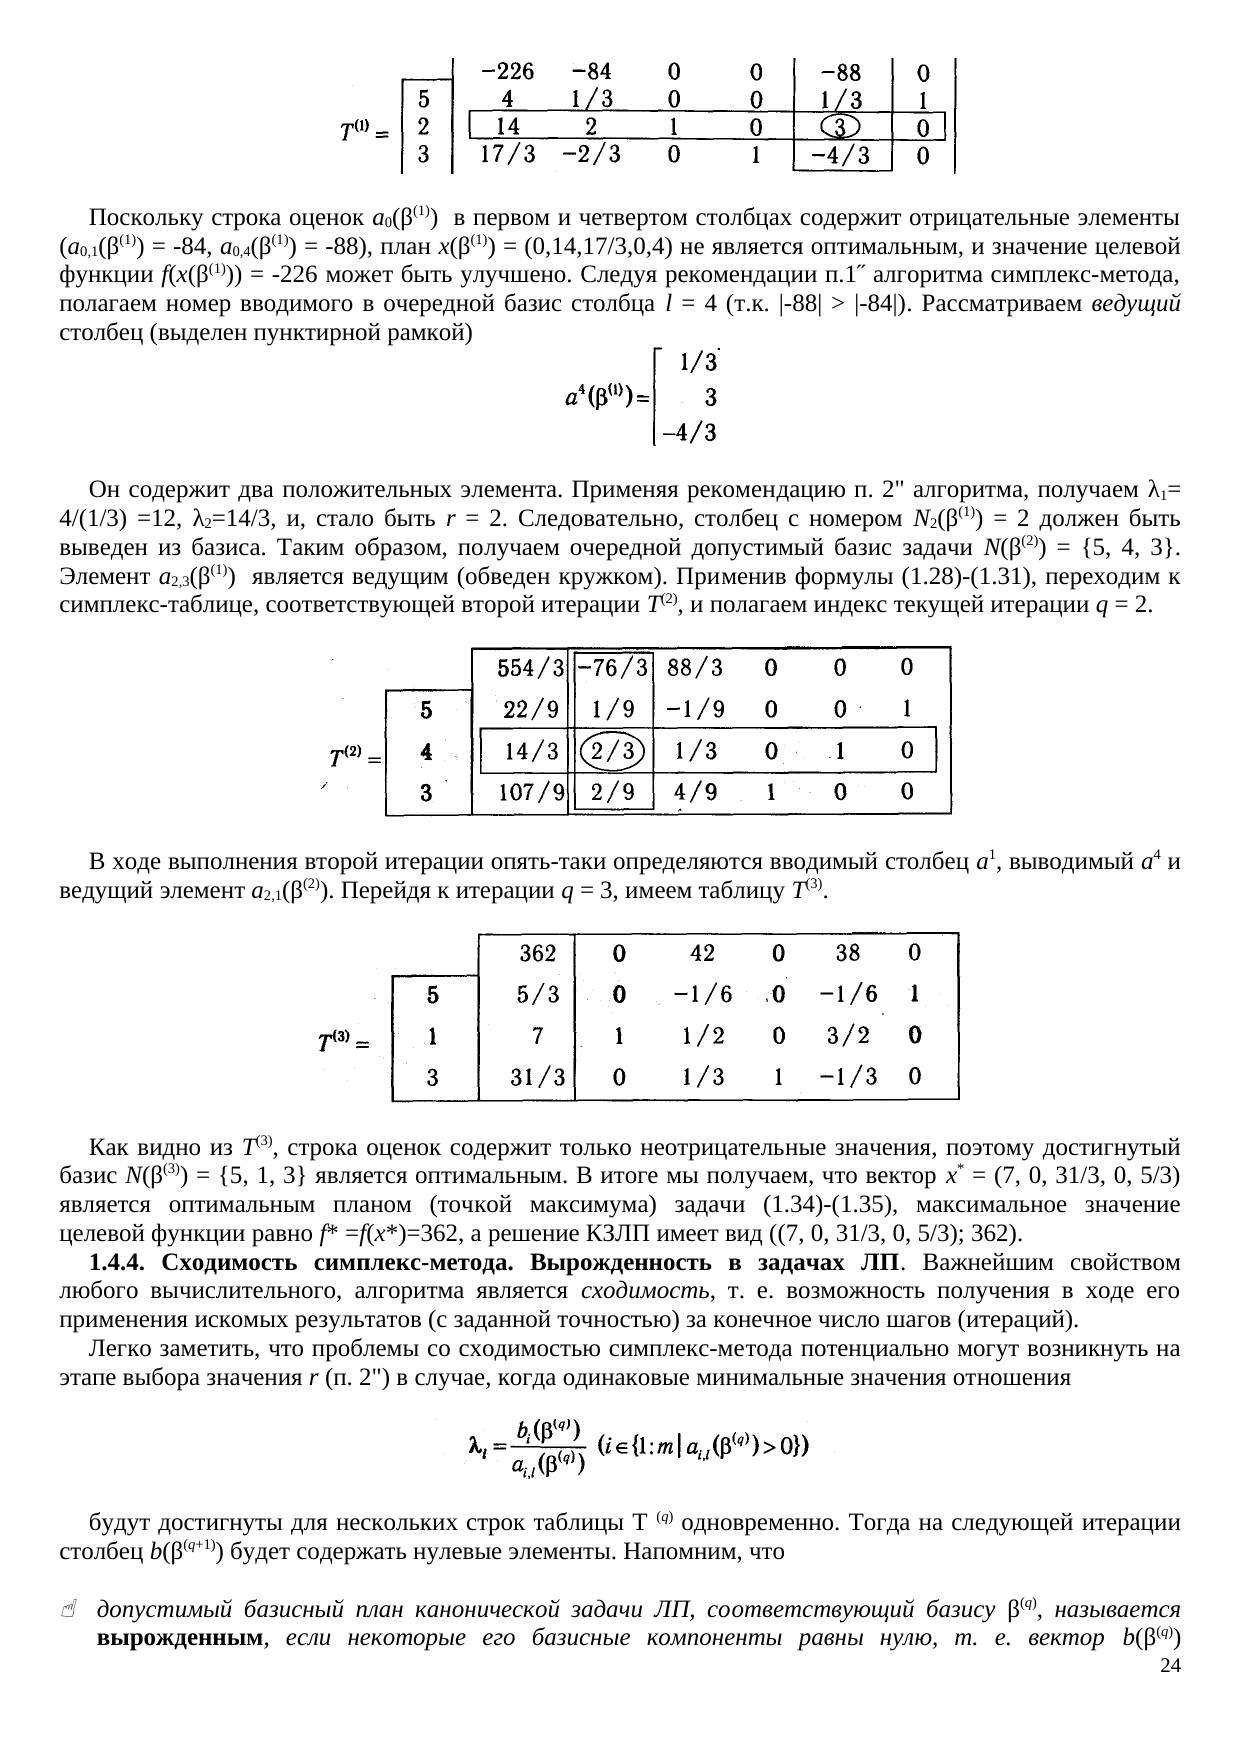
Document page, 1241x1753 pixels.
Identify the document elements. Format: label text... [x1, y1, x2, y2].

picture [316, 646, 953, 818]
text 1.4.4. Сходимость симплекс-метода. Вырожденность в задачах ЛП. Важнейшим свойством любого вычислительного, алгоритма является сходимость, т. е. возможность получения в ходе его применения искомых результатов (с заданной точностью) за конечное число шагов (итераций). [59, 1247, 1181, 1333]
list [59, 1594, 1181, 1651]
text будут достигнуты для нескольких строк таблицы Т (q) одновременно. Тогда на следующей итерации столбец b(β(q+1)) будет содержать нулевые элементы. Напомним, что [59, 1507, 1181, 1565]
text Как видно из T(3), строка оценок содержит только неотрицательные значения, поэтому достигнутый базис N(β(3)) = {5, 1, 3} является оптимальным. В итоге мы получаем, что вектор х* = (7, 0, 31/3, 0, 5/3) является оптимальным планом (точкой максимума) задачи (1.34)-(1.35), максимальное значение целевой функции равно f* =f(х*)=362, а решение КЗЛП имеет вид ((7, 0, 31/3, 0, 5/3); 362). [59, 1132, 1181, 1247]
text Легко заметить, что проблемы со сходимостью симплекс-метода потенциально могут возникнуть на этапе выбора значения r (п. 2") в случае, когда одинаковые минимальные значения отношения [59, 1333, 1181, 1390]
text Он содержит два положительных элемента. Применяя рекомендацию п. 2" алгоритма, получаем λ1= 4/(1/3) =12, λ2=14/3, и, стало быть r = 2. Следовательно, столбец с номером N2(β(1)) = 2 должен быть выведен из базиса. Таким образом, получаем очередной допустимый базис задачи N(β(2)) = {5, 4, 3}. Элемент a2,3(β(1)) является ведущим (обведен кружком). Применив формулы (1.28)-(1.31), переходим к симплекс-таблице, соответствующей второй итерации T(2), и полагаем индекс текущей итерации q = 2. [59, 474, 1181, 618]
picture [309, 932, 961, 1103]
text В ходе выполнения второй итерации опять-таки определяются вводимый столбец а1, выводимый а4 и ведущий элемент a2,1(β(2)). Перейдя к итерации q = 3, имеем таблицу T(3). [59, 846, 1181, 904]
picture [433, 1419, 837, 1479]
picture [299, 58, 971, 174]
picture [550, 345, 720, 446]
text Поскольку строка оценок a0(β(1)) в первом и четвертом столбцах содержит отрицательные элементы (a0,1(β(1)) = -84, a0,4(β(1)) = -88), план х(β(1)) = (0,14,17/3,0,4) не является оптимальным, и значение целевой функции f(x(β(1))) = -226 может быть улучшено. Следуя рекомендации п.1˝ алгоритма симплекс-метода, полагаем номер вводимого в очередной базис столбца l = 4 (т.к. |-88| > |-84|). Рассматриваем ведущий столбец (выделен пунктирной рамкой) [59, 202, 1181, 346]
